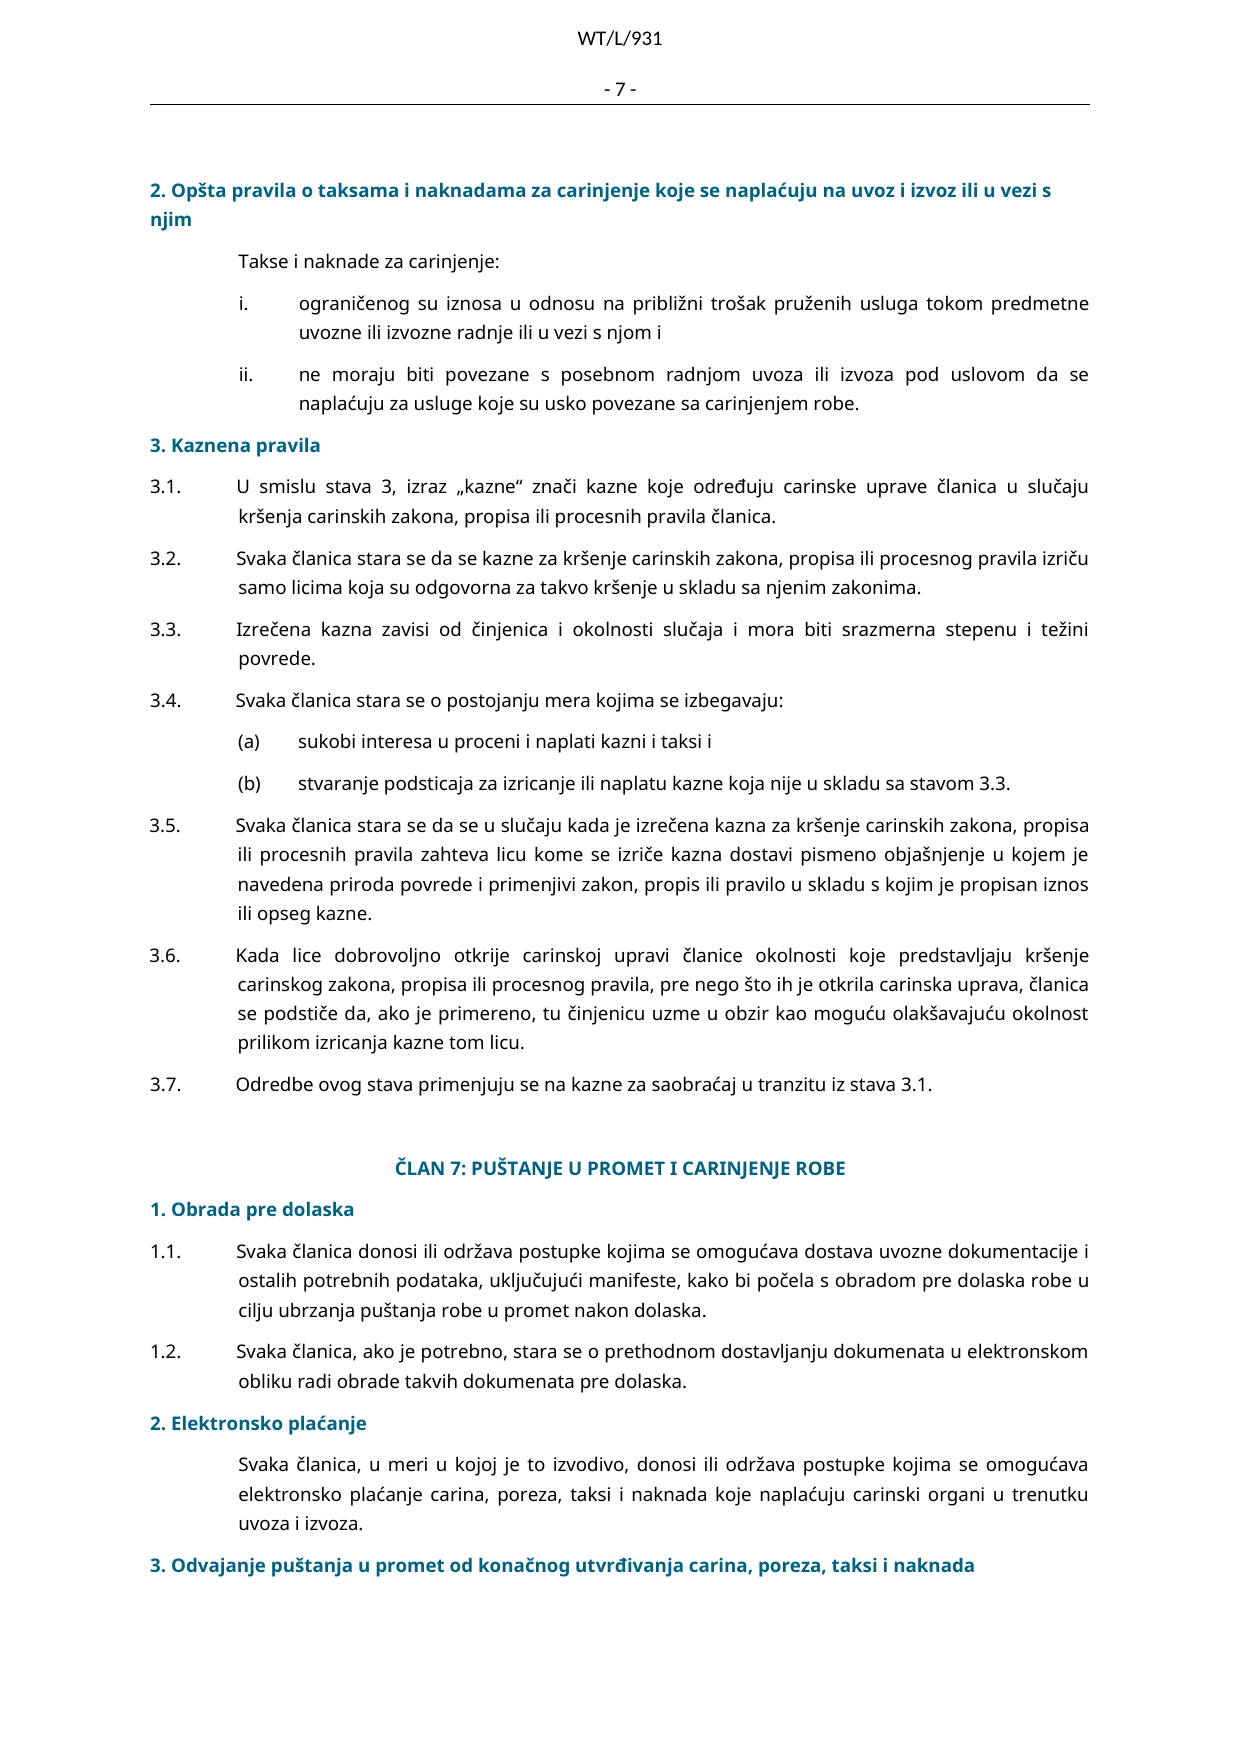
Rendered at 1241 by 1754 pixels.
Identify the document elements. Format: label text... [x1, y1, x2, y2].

text 3.1. U smislu stava 3, izraz „kazne“ znači kazne koje određuju carinske uprave članica u slučaju kršenja carinskih zakona, propisa ili procesnih pravila članica. [150, 474, 1090, 529]
list ne moraju biti povezane s posebnom radnjom uvoza ili izvoza pod uslovom da se naplaćuju za usluge koje su usko povezane sa carinjenjem robe. [238, 361, 1090, 416]
text 3.7. Odredbe ovog stava primenjuju se na kazne za saobraćaj u tranzitu iz stava 3.1. [150, 1071, 1090, 1097]
text 2. Elektronsko plaćanje [150, 1410, 1090, 1435]
text 1. Obrada pre dolaska [150, 1197, 1090, 1222]
text 3.5. Svaka članica stara se da se u slučaju kada je izrečena kazna za kršenje carinskih zakona, propisa ili procesnih pravila zahteva licu kome se izriče kazna dostavi pismeno objašnjenje u kojem je navedena priroda povrede i primenjivi zakon, propis ili pravilo u skladu s kojim je propisan iznos ili opseg kazne. [149, 812, 1090, 926]
list sukobi interesa u proceni i naplati kazni i taksi i [238, 729, 1090, 754]
text 1.2. Svaka članica, ako je potrebno, stara se o prethodnom dostavljanju dokumenata u elektronskom obliku radi obrade takvih dokumenata pre dolaska. [150, 1339, 1090, 1394]
text 3. Kaznena pravila [150, 432, 1090, 458]
text 1.1. Svaka članica donosi ili održava postupke kojima se omogućava dostava uvozne dokumentacije i ostalih potrebnih podataka, uključujući manifeste, kako bi počela s obradom pre dolaska robe u cilju ubrzanja puštanja robe u promet nakon dolaska. [150, 1238, 1090, 1323]
text 3.4. Svaka članica stara se o postojanju mera kojima se izbegavaju: [150, 687, 1090, 712]
text 2. Opšta pravila o taksama i naknadama za carinjenje koje se naplaćuju na uvoz i izvoz ili u vezi s njim [150, 177, 1090, 232]
text 3. Odvajanje puštanja u promet od konačnog utvrđivanja carina, poreza, taksi i naknada [150, 1552, 1090, 1577]
text Svaka članica, u meri u kojoj je to izvodivo, donosi ili održava postupke kojima se omogućava elektronsko plaćanje carina, poreza, taksi i naknada koje naplaćuju carinski organi u trenutku uvoza i izvoza. [238, 1452, 1090, 1536]
text Takse i naknade za carinjenje: [238, 248, 1090, 274]
list ograničenog su iznosa u odnosu na približni trošak pruženih usluga tokom predmetne uvozne ili izvozne radnje ili u vezi s njom i [238, 290, 1090, 345]
list stvaranje podsticaja za izricanje ili naplatu kazne koja nije u skladu sa stavom 3.3. [238, 771, 1090, 796]
text ČLAN 7: PUŠTANJE U PROMET I CARINJENJE ROBE [150, 1155, 1090, 1181]
text 3.2. Svaka članica stara se da se kazne za kršenje carinskih zakona, propisa ili procesnog pravila izriču samo licima koja su odgovorna za takvo kršenje u skladu sa njenim zakonima. [150, 545, 1090, 600]
text 3.6. Kada lice dobrovoljno otkrije carinskoj upravi članice okolnosti koje predstavljaju kršenje carinskog zakona, propisa ili procesnog pravila, pre nego što ih je otkrila carinska uprava, članica se podstiče da, ako je primereno, tu činjenicu uzme u obzir kao moguću olakšavajuću okolnost prilikom izricanja kazne tom licu. [149, 942, 1090, 1055]
text 3.3. Izrečena kazna zavisi od činjenica i okolnosti slučaja i mora biti srazmerna stepenu i težini povrede. [150, 616, 1090, 671]
